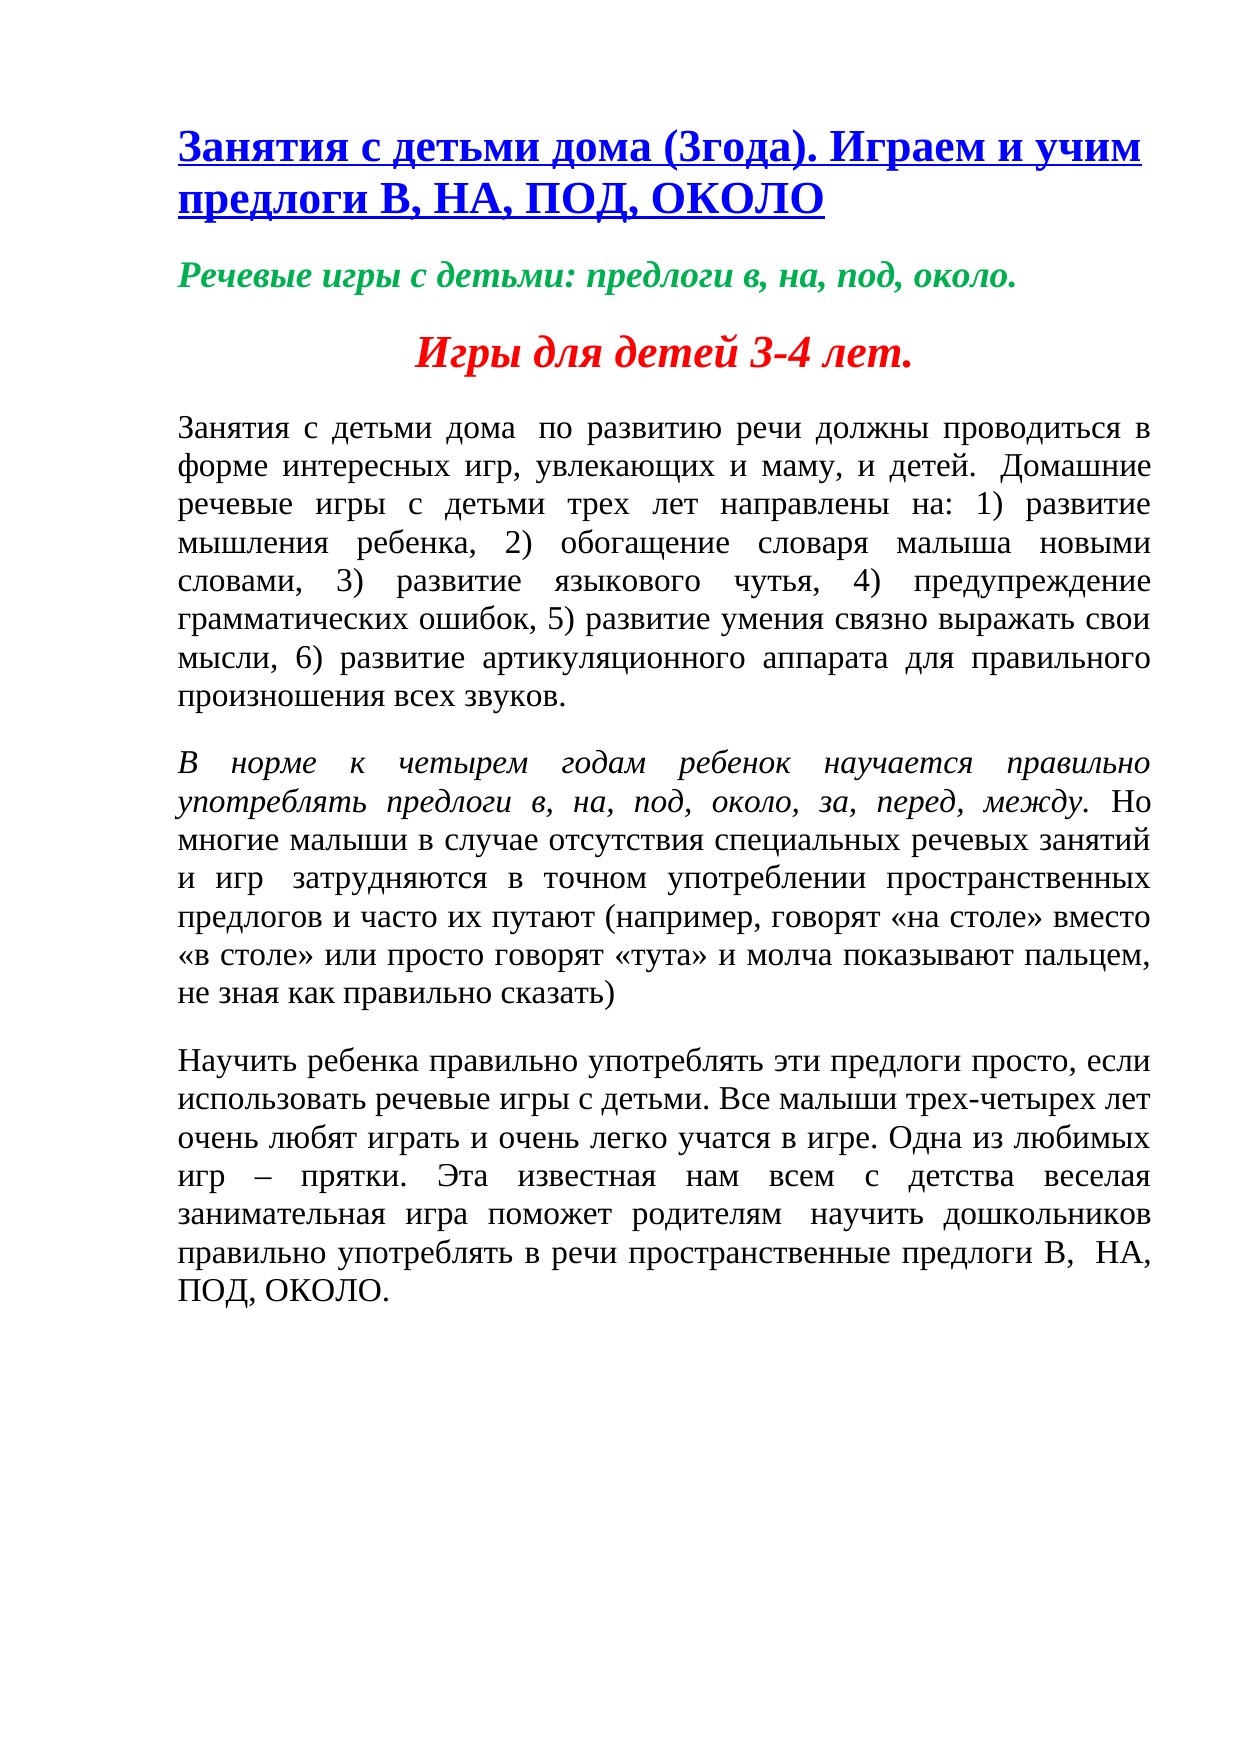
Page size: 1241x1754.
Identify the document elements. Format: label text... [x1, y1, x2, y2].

text Научить ребенка правильно употреблять эти предлоги просто, если использовать речевые игры с детьми. Все малыши трех-четырех лет очень любят играть и очень легко учатся в игре. Одна из любимых игр – прятки. Эта известная нам всем с детства веселая занимательная игра поможет родителям научить дошкольников правильно употреблять в речи пространственные предлоги В, НА, ПОД, ОКОЛО. [177, 1040, 1152, 1308]
text Занятия с детьми дома (3года). Играем и учим предлоги В, НА, ПОД, ОКОЛО [177, 118, 1152, 223]
text В норме к четырем годам ребенок научается правильно употреблять предлоги в, на, под, около, за, перед, между. Но многие малыши в случае отсутствия специальных речевых занятий и игр затрудняются в точном употреблении пространственных предлогов и часто их путают (например, говорят «на столе» вместо «в столе» или просто говорят «тута» и молча показывают пальцем, не зная как правильно сказать) [177, 743, 1152, 1011]
text Игры для детей 3-4 лет. [177, 325, 1152, 378]
text Речевые игры с детьми: предлоги в, на, под, около. [177, 253, 1152, 296]
text Занятия с детьми дома по развитию речи должны проводиться в форме интересных игр, увлекающих и маму, и детей. Домашние речевые игры с детьми трех лет направлены на: 1) развитие мышления ребенка, 2) обогащение словаря малыша новыми словами, 3) развитие языкового чутья, 4) предупреждение грамматических ошибок, 5) развитие умения связно выражать свои мысли, 6) развитие артикуляционного аппарата для правильного произношения всех звуков. [177, 407, 1152, 713]
